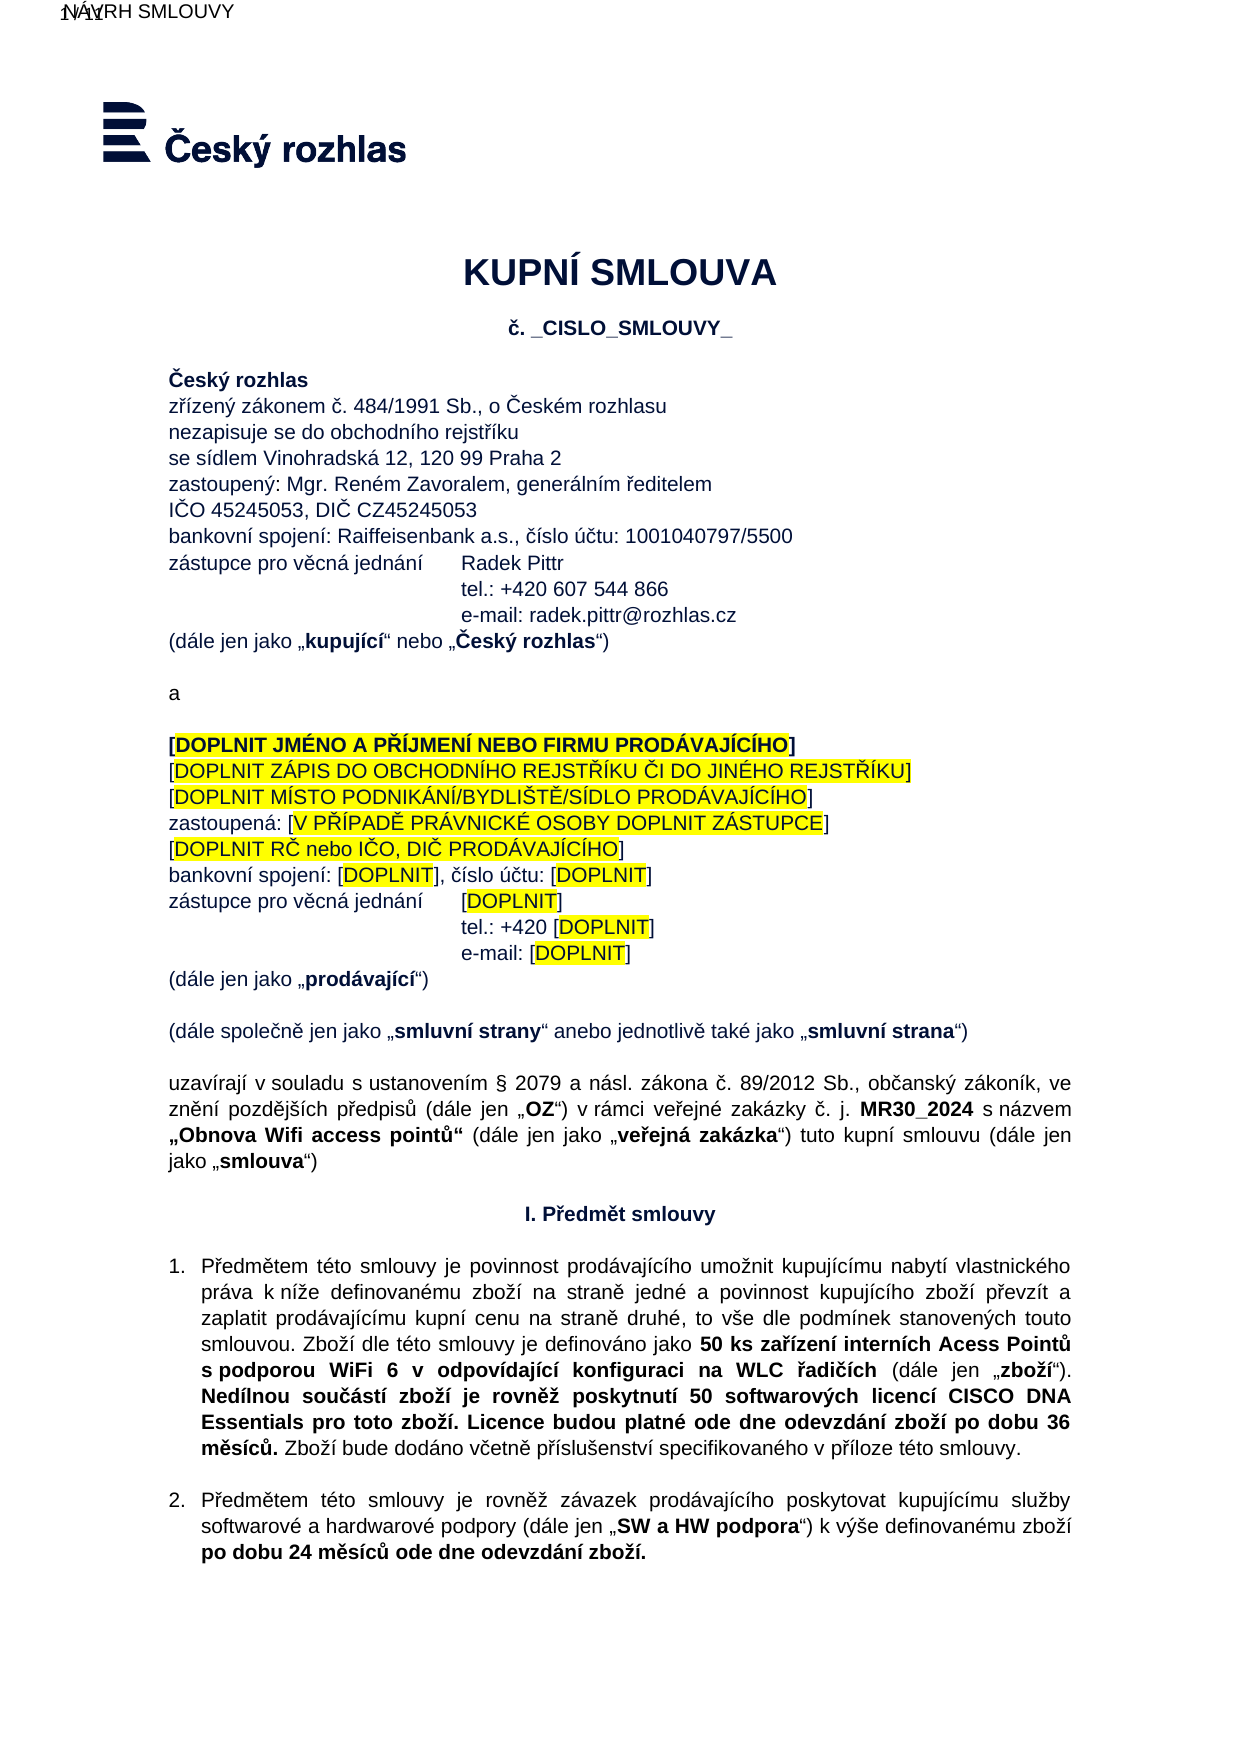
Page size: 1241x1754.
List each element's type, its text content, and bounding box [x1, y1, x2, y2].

text (dále společně jen jako „smluvní strany“ anebo jednotlivě také jako „smluvní strana“) [168, 1018, 1072, 1044]
text [DOPLNIT ZÁPIS DO OBCHODNÍHO REJSTŘÍKU ČI DO JINÉHO REJSTŘÍKU] [168, 757, 1072, 783]
text (dále jen jako „prodávající“) [168, 966, 1072, 992]
text tel.: +420 [DOPLNIT] [168, 914, 1072, 940]
text zastoupená: [V PŘÍPADĚ PRÁVNICKÉ OSOBY DOPLNIT ZÁSTUPCE] [168, 809, 1072, 836]
subtitle Předmět smlouvy [168, 1200, 1072, 1226]
text (dále jen jako „kupující“ nebo „Český rozhlas“) [168, 627, 1072, 653]
list Předmětem této smlouvy je rovněž závazek prodávajícího poskytovat kupujícímu služby softwarové a hardwarové podpory (dále jen „SW a HW podpora“) k výše definovanému zboží po dobu 24 měsíců ode dne odevzdání zboží. [168, 1487, 1072, 1565]
text [DOPLNIT RČ nebo IČO, DIČ PRODÁVAJÍCÍHO] [168, 836, 1072, 862]
text e-mail: radek.pittr@rozhlas.cz [168, 601, 1072, 627]
text tel.: +420 607 544 866 [168, 575, 1072, 601]
text zástupce pro věcná jednání [DOPLNIT] [168, 888, 1072, 914]
text nezapisuje se do obchodního rejstříku [168, 419, 1072, 445]
text zástupce pro věcná jednání Radek Pittr [168, 549, 1072, 575]
text e-mail: [DOPLNIT] [168, 940, 1072, 966]
text uzavírají v souladu s ustanovením § 2079 a násl. zákona č. 89/2012 Sb., občanský zákoník, ve znění pozdějších předpisů (dále jen „OZ“) v rámci veřejné zakázky č. j. MR30_2024 s názvem „Obnova Wifi access pointů“ (dále jen jako „veřejná zakázka“) tuto kupní smlouvu (dále jen jako „smlouva“) [168, 1070, 1072, 1174]
text č. _CISLO_SMLOUVY_ [168, 315, 1072, 341]
text zřízený zákonem č. 484/1991 Sb., o Českém rozhlasu [168, 393, 1072, 419]
text [DOPLNIT MÍSTO PODNIKÁNÍ/BYDLIŠTĚ/SÍDLO PRODÁVAJÍCÍHO] [168, 783, 1072, 809]
text IČO 45245053, DIČ CZ45245053 [168, 497, 1072, 523]
text zastoupený: Mgr. Reném Zavoralem, generálním ředitelem [168, 471, 1072, 497]
text [DOPLNIT JMÉNO A PŘÍJMENÍ NEBO FIRMU PRODÁVAJÍCÍHO] [168, 731, 1072, 757]
text se sídlem Vinohradská 12, 120 99 Praha 2 [168, 445, 1072, 471]
text bankovní spojení: Raiffeisenbank a.s., číslo účtu: 1001040797/5500 [168, 523, 1072, 549]
picture [103, 102, 406, 168]
text bankovní spojení: [DOPLNIT], číslo účtu: [DOPLNIT] [168, 862, 1072, 888]
text a [168, 679, 1072, 705]
text Český rozhlas [168, 367, 1072, 393]
title KUPNÍ SMLOUVA [168, 250, 1072, 294]
list Předmětem této smlouvy je povinnost prodávajícího umožnit kupujícímu nabytí vlastnického práva k níže definovanému zboží na straně jedné a povinnost kupujícího zboží převzít a zaplatit prodávajícímu kupní cenu na straně druhé, to vše dle podmínek stanovených touto smlouvou. Zboží dle této smlouvy je definováno jako 50 ks zařízení interních Acess Pointů s podporou WiFi 6 v odpovídající konfiguraci na WLC řadičích (dále jen „zboží“). Nedílnou součástí zboží je rovněž poskytnutí 50 softwarových licencí CISCO DNA Essentials pro toto zboží. Licence budou platné ode dne odevzdání zboží po dobu 36 měsíců. Zboží bude dodáno včetně příslušenství specifikovaného v příloze této smlouvy. [168, 1252, 1072, 1461]
